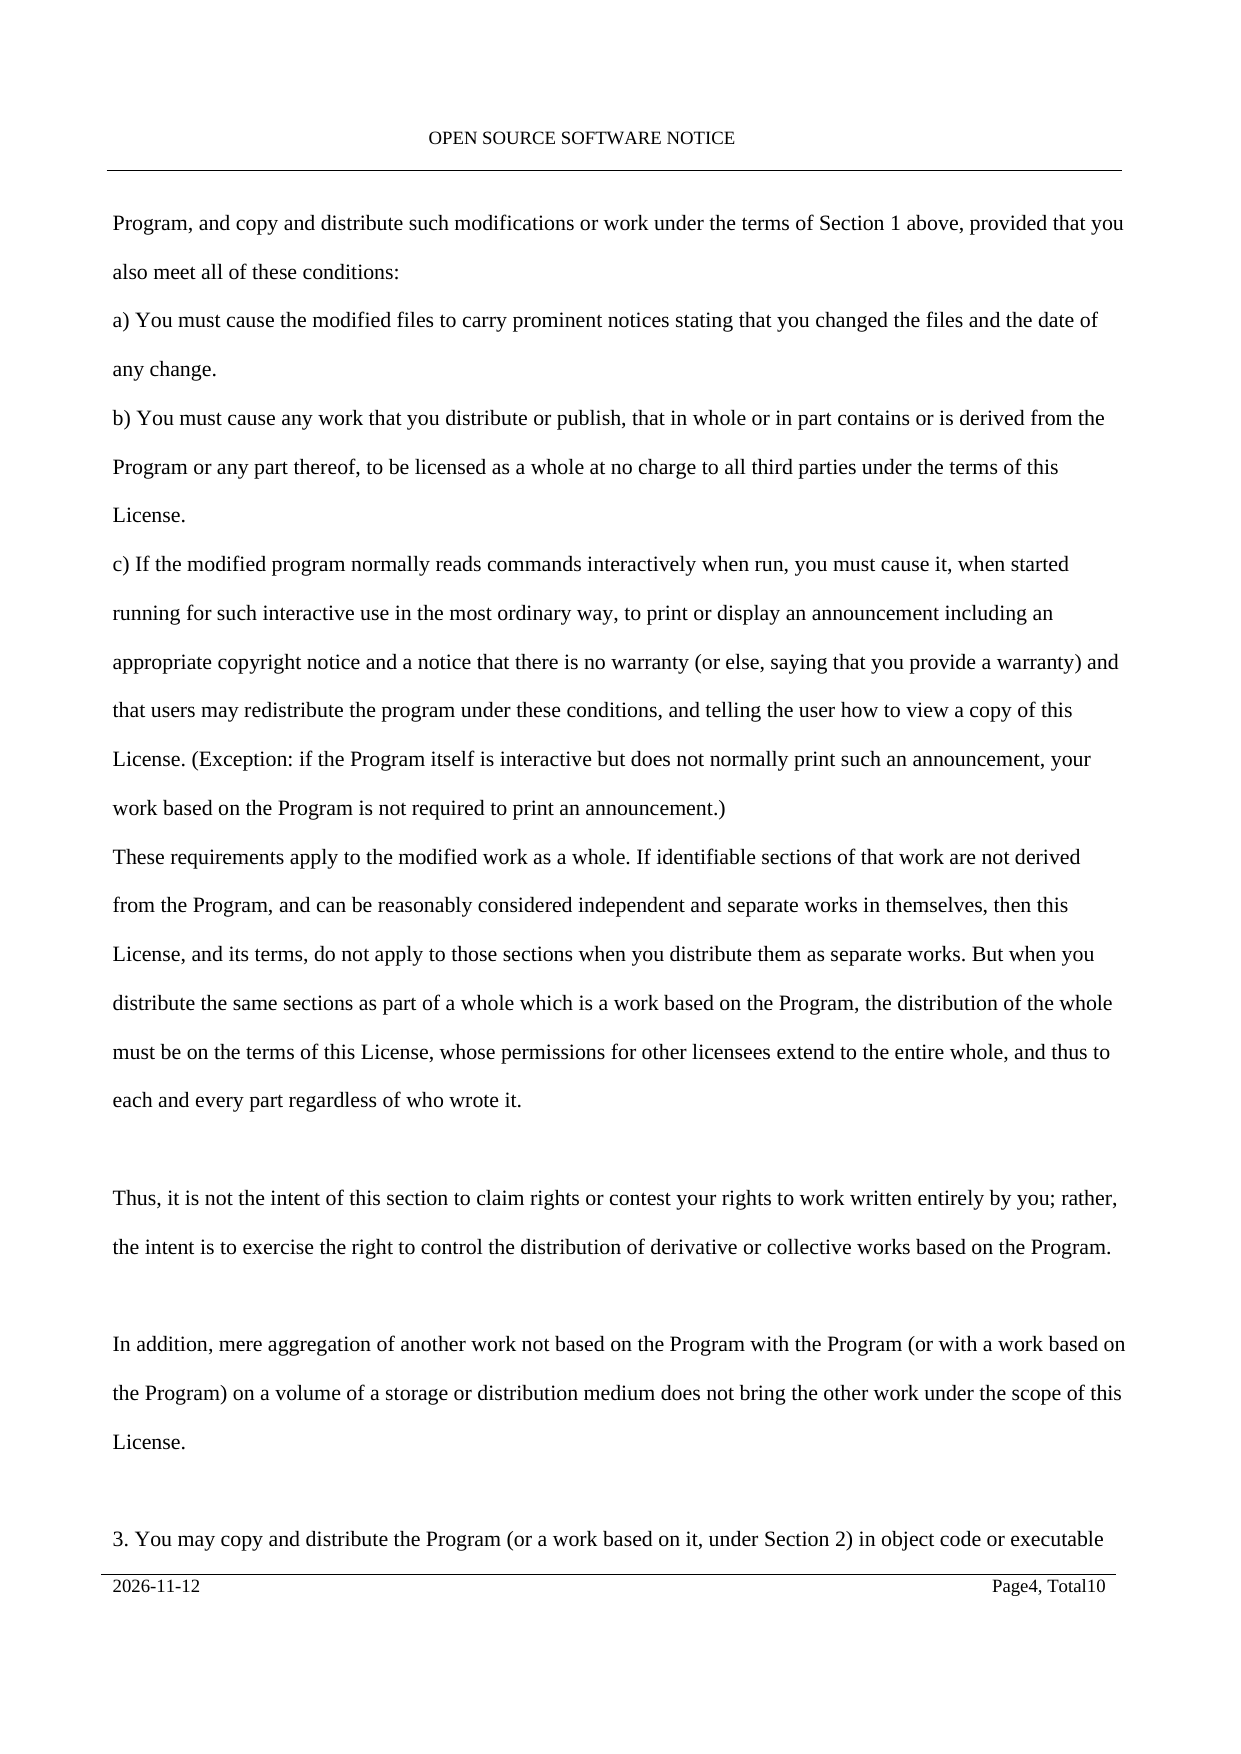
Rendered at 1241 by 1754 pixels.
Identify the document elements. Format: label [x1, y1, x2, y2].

text [112, 206, 1128, 1555]
